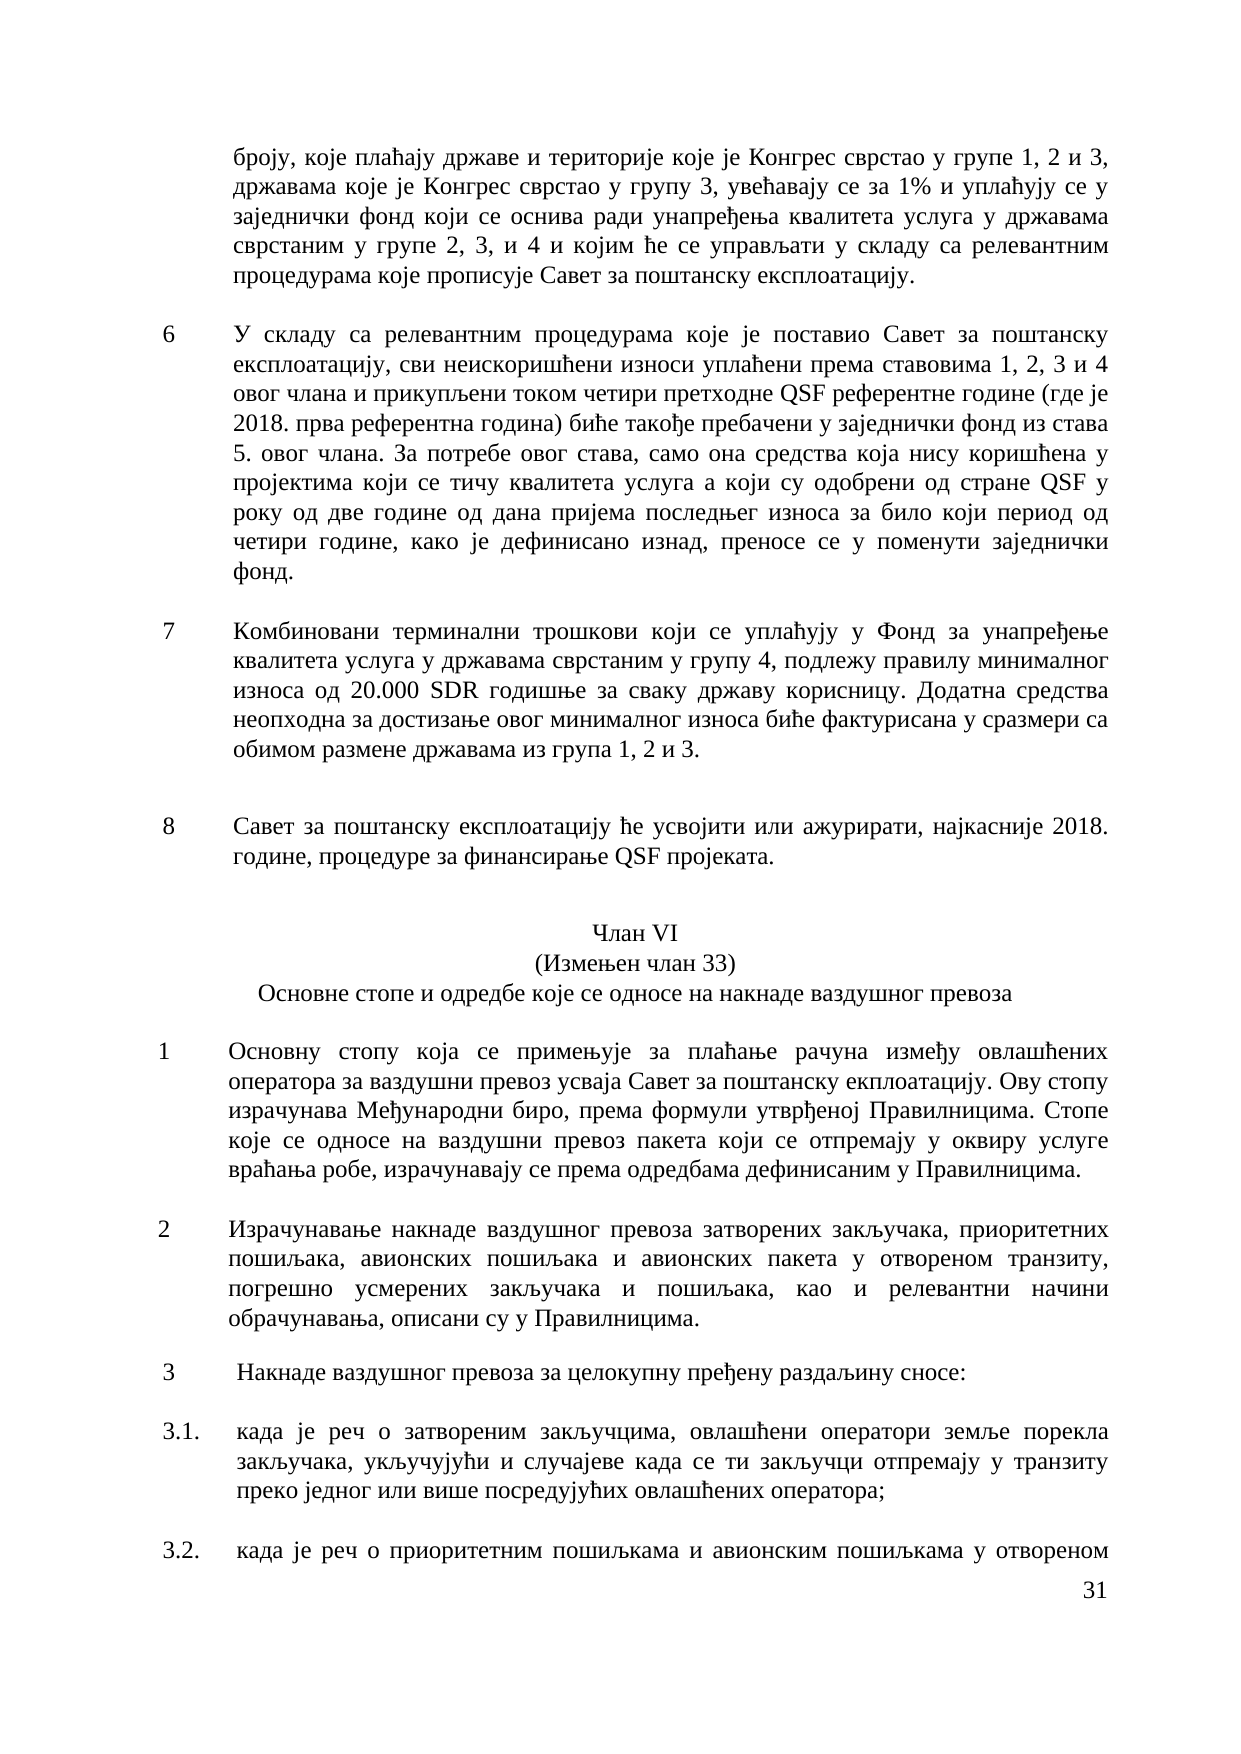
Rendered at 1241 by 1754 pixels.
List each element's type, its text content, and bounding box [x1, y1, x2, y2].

list када је реч о затвореним закључцима, овлашћени оператори земље порекла закључака, укључујући и случајеве када се ти закључци отпремају у транзиту преко једног или више посредујућих овлашћених оператора; [162, 1416, 1109, 1504]
text Члан VI [162, 918, 1107, 947]
text Основне стопе и одредбе које се односе на накнаде ваздушног превоза [162, 978, 1107, 1007]
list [162, 1535, 1109, 1564]
list Накнаде ваздушног превоза за целокупну пређену раздаљину сносе: [162, 1357, 1109, 1386]
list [162, 142, 1109, 289]
list Савет за поштанску експлоатацију ће усвојити или ажурирати, најкасније 2018. године, процедуре за финансирање QSF пројеката. [162, 811, 1109, 870]
list Основну стопу која се примењује за плаћање рачуна између овлашћених оператора за ваздушни превоз усваја Савет за поштанску екплоатацију. Ову стопу израчунава Међународни биро, према формули утврђеној Правилницима. Стопе које се односе на ваздушни превоз пакета који се отпремају у оквиру услуге враћања робе, израчунавају се према одредбама дефинисаним у Правилницима. [158, 1036, 1109, 1183]
list Израчунавање накнаде ваздушног превоза затворених закључака, приоритетних пошиљака, авионских пошиљака и авионских пакета у отвореном транзиту, погрешно усмерених закључака и пошиљака, као и релевантни начини обрачунавања, описани су у Правилницима. [158, 1214, 1109, 1331]
list Комбиновани терминални трошкови који се уплаћују у Фонд за унапређење квалитета услуга у државама сврстаним у групу 4, подлежу правилу минималног износа од 20.000 SDR годишње за сваку државу корисницу. Додатна средства неопходна за достизање овог минималног износа биће фактурисана у сразмери са обимом размене државама из група 1, 2 и 3. [162, 616, 1109, 763]
text (Измењен члан 33) [162, 948, 1107, 977]
list У складу са релевантним процедурама које је поставио Савет за поштанску експлоатацију, сви неискоришћени износи уплаћени према ставовима 1, 2, 3 и 4 овог члана и прикупљени током четири претходне QSF референтне године (где је 2018. прва референтна година) биће такође пребачени у заједнички фонд из става 5. овог члана. За потребе овог става, само она средства која нису коришћена у пројектима који се тичу квалитета услуга а који су одобрени од стране QSF у року од две године од дана пријема последњег износа за било који период од четири године, како је дефинисано изнад, преносе се у поменути заједнички фонд. [162, 319, 1109, 585]
